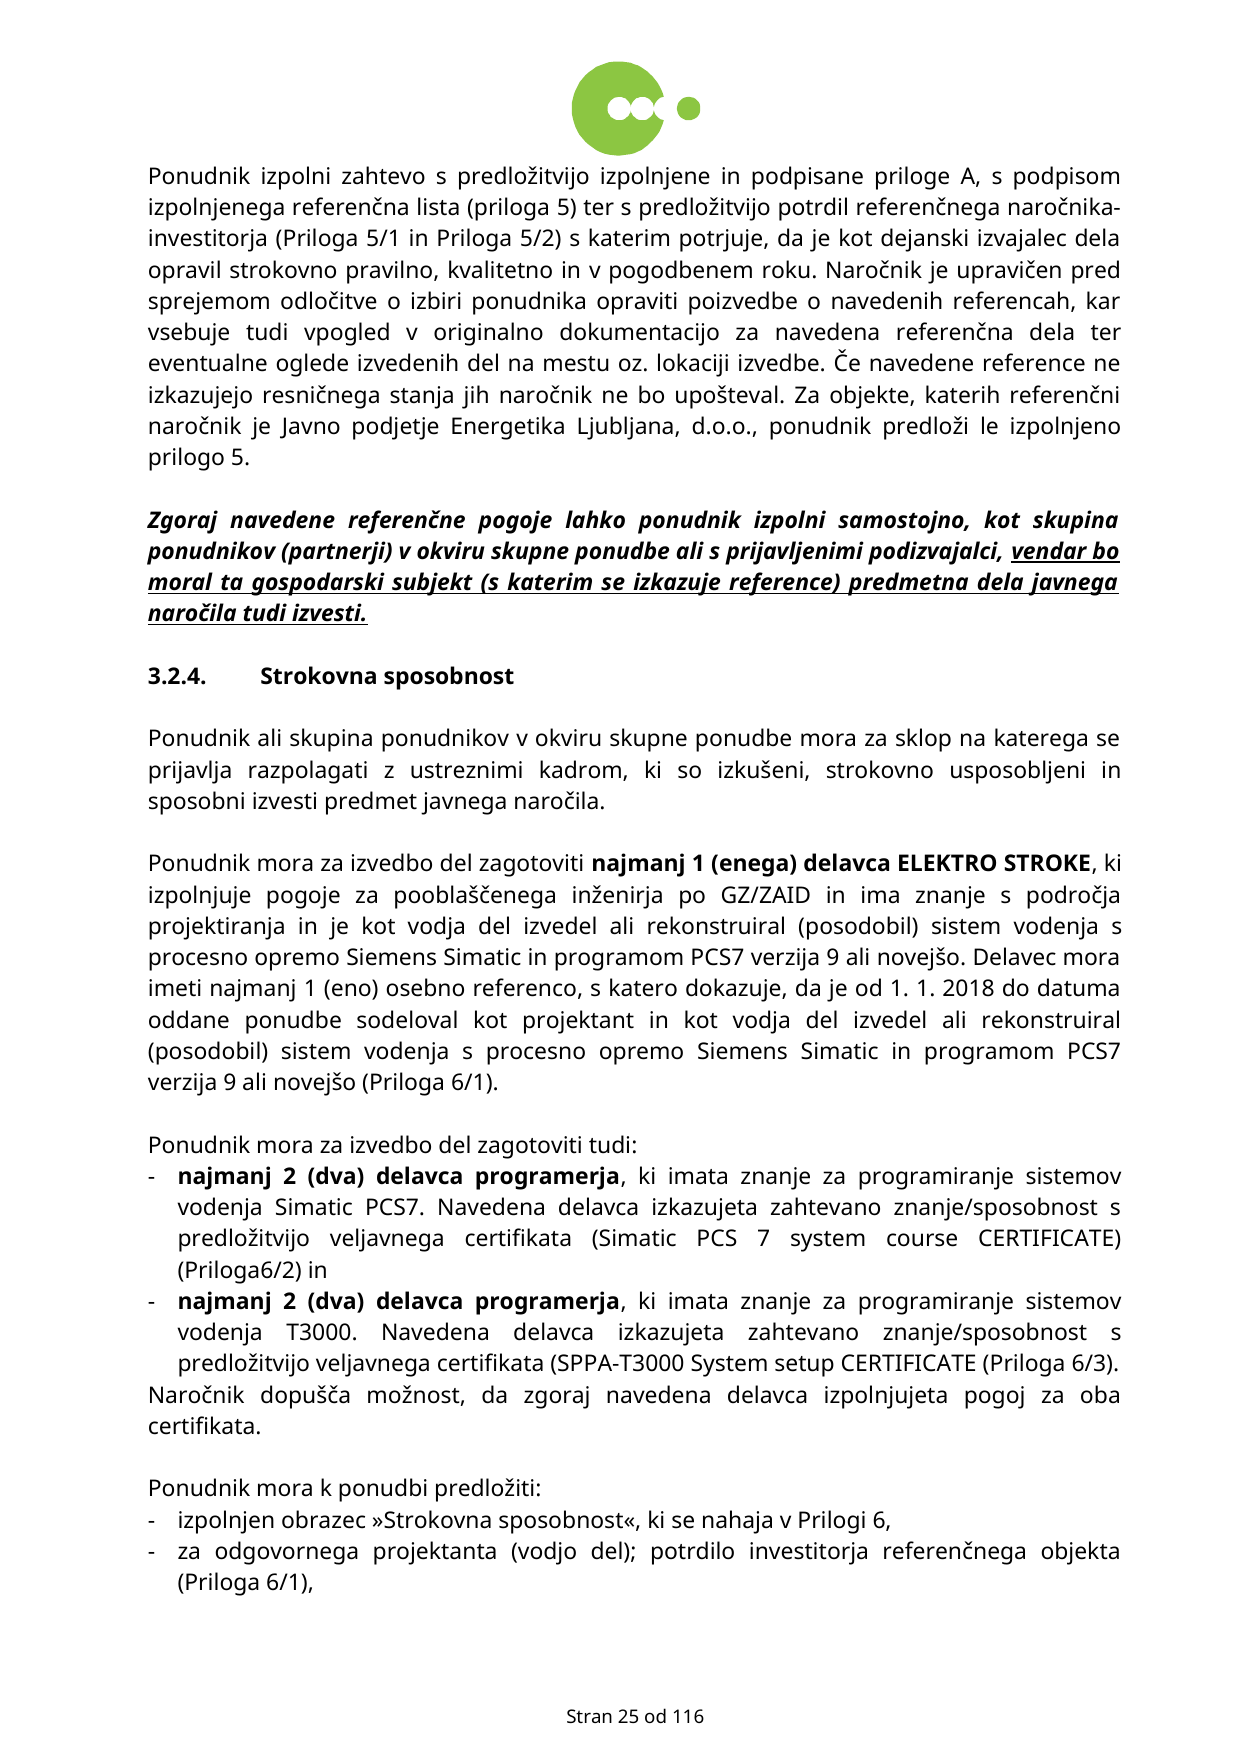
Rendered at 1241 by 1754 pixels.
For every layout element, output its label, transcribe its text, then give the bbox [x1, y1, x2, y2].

list izpolnjen obrazec »Strokovna sposobnost«, ki se nahaja v Prilogi 6, [148, 1504, 1122, 1535]
list najmanj 2 (dva) delavca programerja, ki imata znanje za programiranje sistemov vodenja T3000. Navedena delavca izkazujeta zahtevano znanje/sposobnost s predložitvijo veljavnega certifikata (SPPA-T3000 System setup CERTIFICATE (Priloga 6/3). [148, 1285, 1122, 1379]
text Ponudnik mora k ponudbi predložiti: [148, 1472, 1122, 1504]
list najmanj 2 (dva) delavca programerja, ki imata znanje za programiranje sistemov vodenja Simatic PCS7. Navedena delavca izkazujeta zahtevano znanje/sposobnost s predložitvijo veljavnega certifikata (Simatic PCS 7 system course CERTIFICATE) (Priloga6/2) in [148, 1160, 1122, 1285]
text Ponudnik ali skupina ponudnikov v okviru skupne ponudbe mora za sklop na katerega se prijavlja razpolagati z ustreznimi kadrom, ki so izkušeni, strokovno usposobljeni in sposobni izvesti predmet javnega naročila. [148, 722, 1122, 816]
text Ponudnik mora za izvedbo del zagotoviti tudi: [148, 1129, 1122, 1160]
list Strokovna sposobnost [148, 660, 1122, 691]
text Zgoraj navedene referenčne pogoje lahko ponudnik izpolni samostojno, kot skupina ponudnikov (partnerji) v okviru skupne ponudbe ali s prijavljenimi podizvajalci, vendar bo moral ta gospodarski subjekt (s katerim se izkazuje reference) predmetna dela javnega naročila tudi izvesti. [148, 504, 1122, 629]
text Naročnik dopušča možnost, da zgoraj navedena delavca izpolnjujeta pogoj za oba certifikata. [148, 1379, 1122, 1441]
text Ponudnik mora za izvedbo del zagotoviti najmanj 1 (enega) delavca ELEKTRO STROKE, ki izpolnjuje pogoje za pooblaščenega inženirja po GZ/ZAID in ima znanje s področja projektiranja in je kot vodja del izvedel ali rekonstruiral (posodobil) sistem vodenja s procesno opremo Siemens Simatic in programom PCS7 verzija 9 ali novejšo. Delavec mora imeti najmanj 1 (eno) osebno referenco, s katero dokazuje, da je od 1. 1. 2018 do datuma oddane ponudbe sodeloval kot projektant in kot vodja del izvedel ali rekonstruiral (posodobil) sistem vodenja s procesno opremo Siemens Simatic in programom PCS7 verzija 9 ali novejšo (Priloga 6/1). [148, 847, 1122, 1097]
list za odgovornega projektanta (vodjo del); potrdilo investitorja referenčnega objekta (Priloga 6/1), [148, 1535, 1122, 1597]
text Ponudnik izpolni zahtevo s predložitvijo izpolnjene in podpisane priloge A, s podpisom izpolnjenega referenčna lista (priloga 5) ter s predložitvijo potrdil referenčnega naročnika-investitorja (Priloga 5/1 in Priloga 5/2) s katerim potrjuje, da je kot dejanski izvajalec dela opravil strokovno pravilno, kvalitetno in v pogodbenem roku. Naročnik je upravičen pred sprejemom odločitve o izbiri ponudnika opraviti poizvedbe o navedenih referencah, kar vsebuje tudi vpogled v originalno dokumentacijo za navedena referenčna dela ter eventualne oglede izvedenih del na mestu oz. lokaciji izvedbe. Če navedene reference ne izkazujejo resničnega stanja jih naročnik ne bo upošteval. Za objekte, katerih referenčni naročnik je Javno podjetje Energetika Ljubljana, d.o.o., ponudnik predloži le izpolnjeno prilogo 5. [148, 160, 1122, 472]
